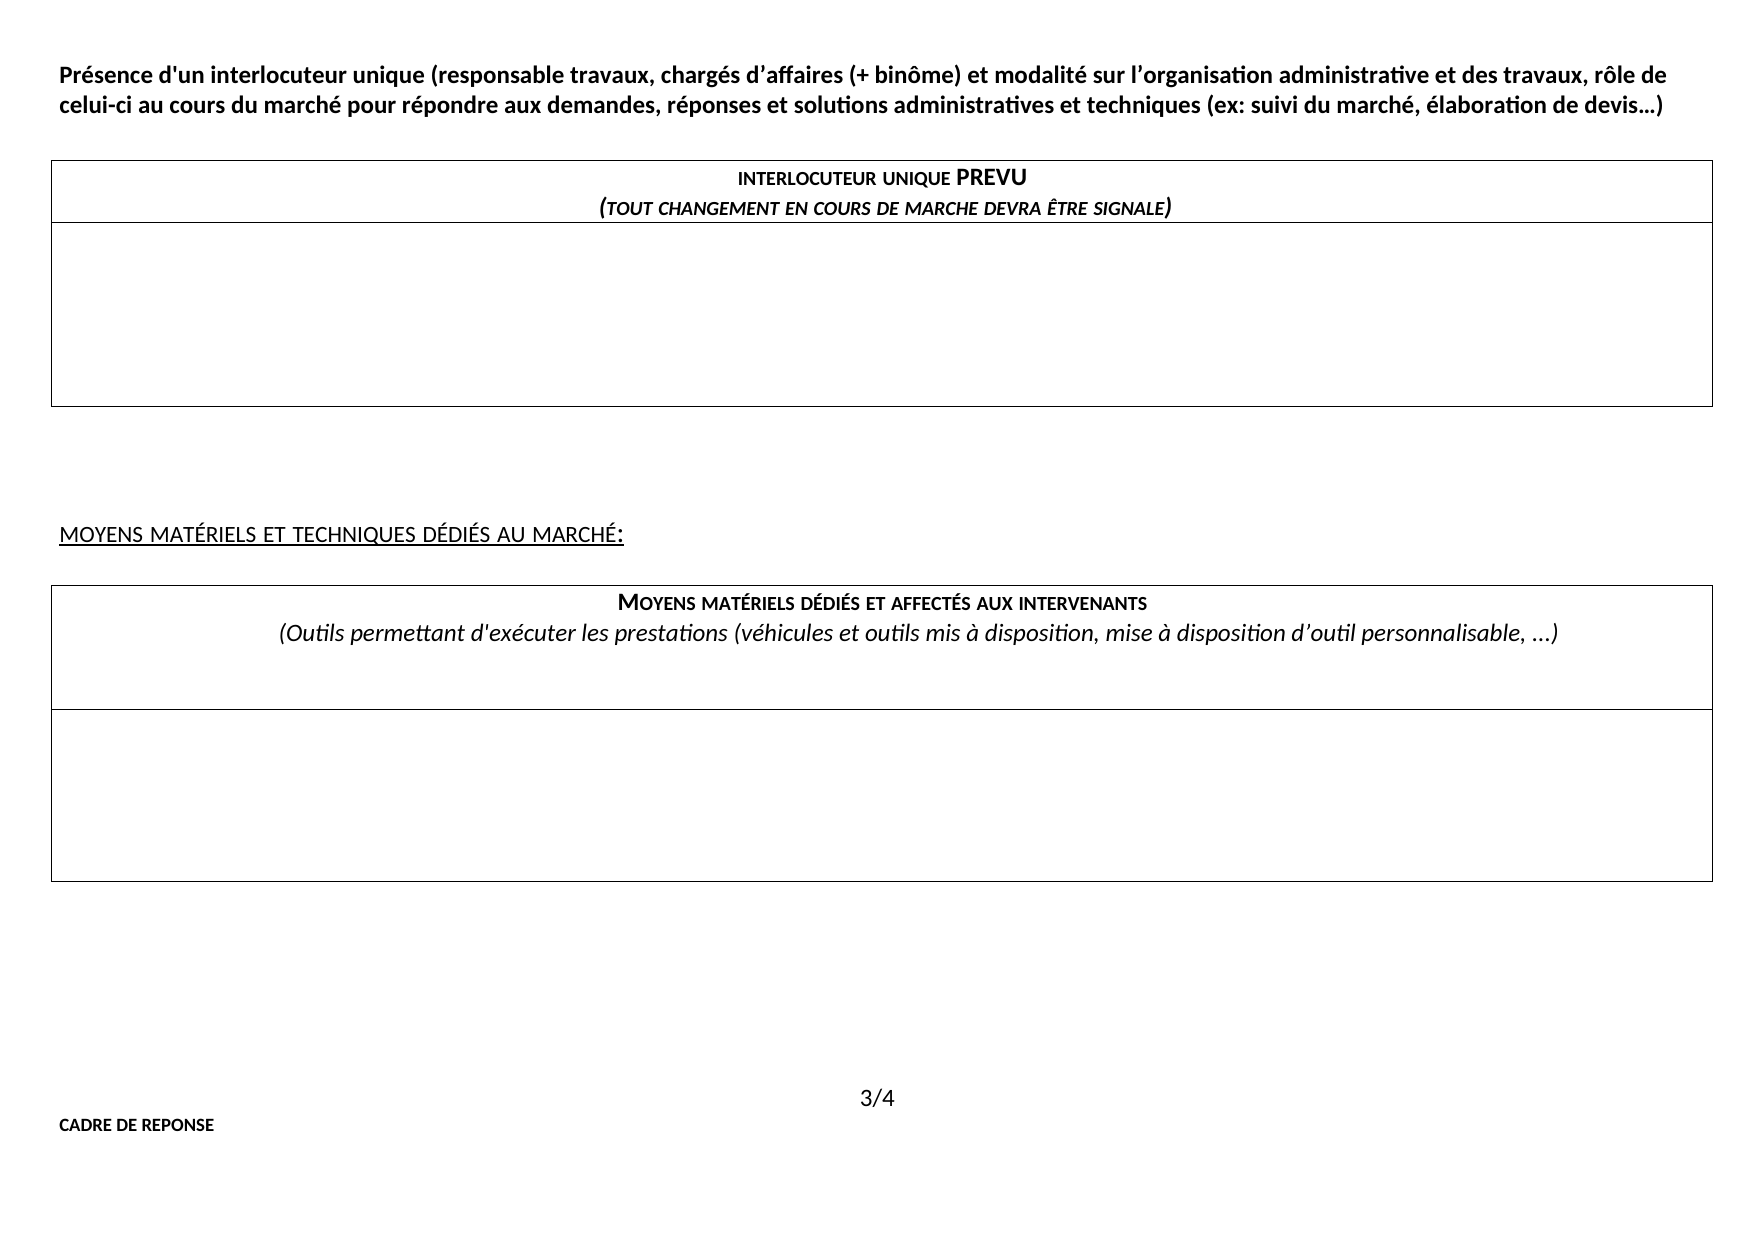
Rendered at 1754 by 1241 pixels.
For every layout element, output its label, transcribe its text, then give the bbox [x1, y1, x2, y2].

table_cell [52, 710, 1712, 881]
text moyens matériels et techniques dédiés au marché: [59, 514, 1695, 550]
table_header interlocuteur unique PREVU (tout changement en cours de marche devra être signale) [52, 161, 1712, 222]
text Présence d'un interlocuteur unique (responsable travaux, chargés d’affaires (+ binôme) et modalité sur l’organisation administrative et des travaux, rôle de celui-ci au cours du marché pour répondre aux demandes, réponses et solutions administratives et techniques (ex: suivi du marché, élaboration de devis…) [59, 59, 1687, 120]
table_header Moyens matériels dédiés et affectés aux intervenants (Outils permettant d'exécuter les prestations (véhicules et outils mis à disposition, mise à disposition d’outil personnalisable, ...) [52, 586, 1712, 708]
table_cell [52, 223, 1712, 406]
